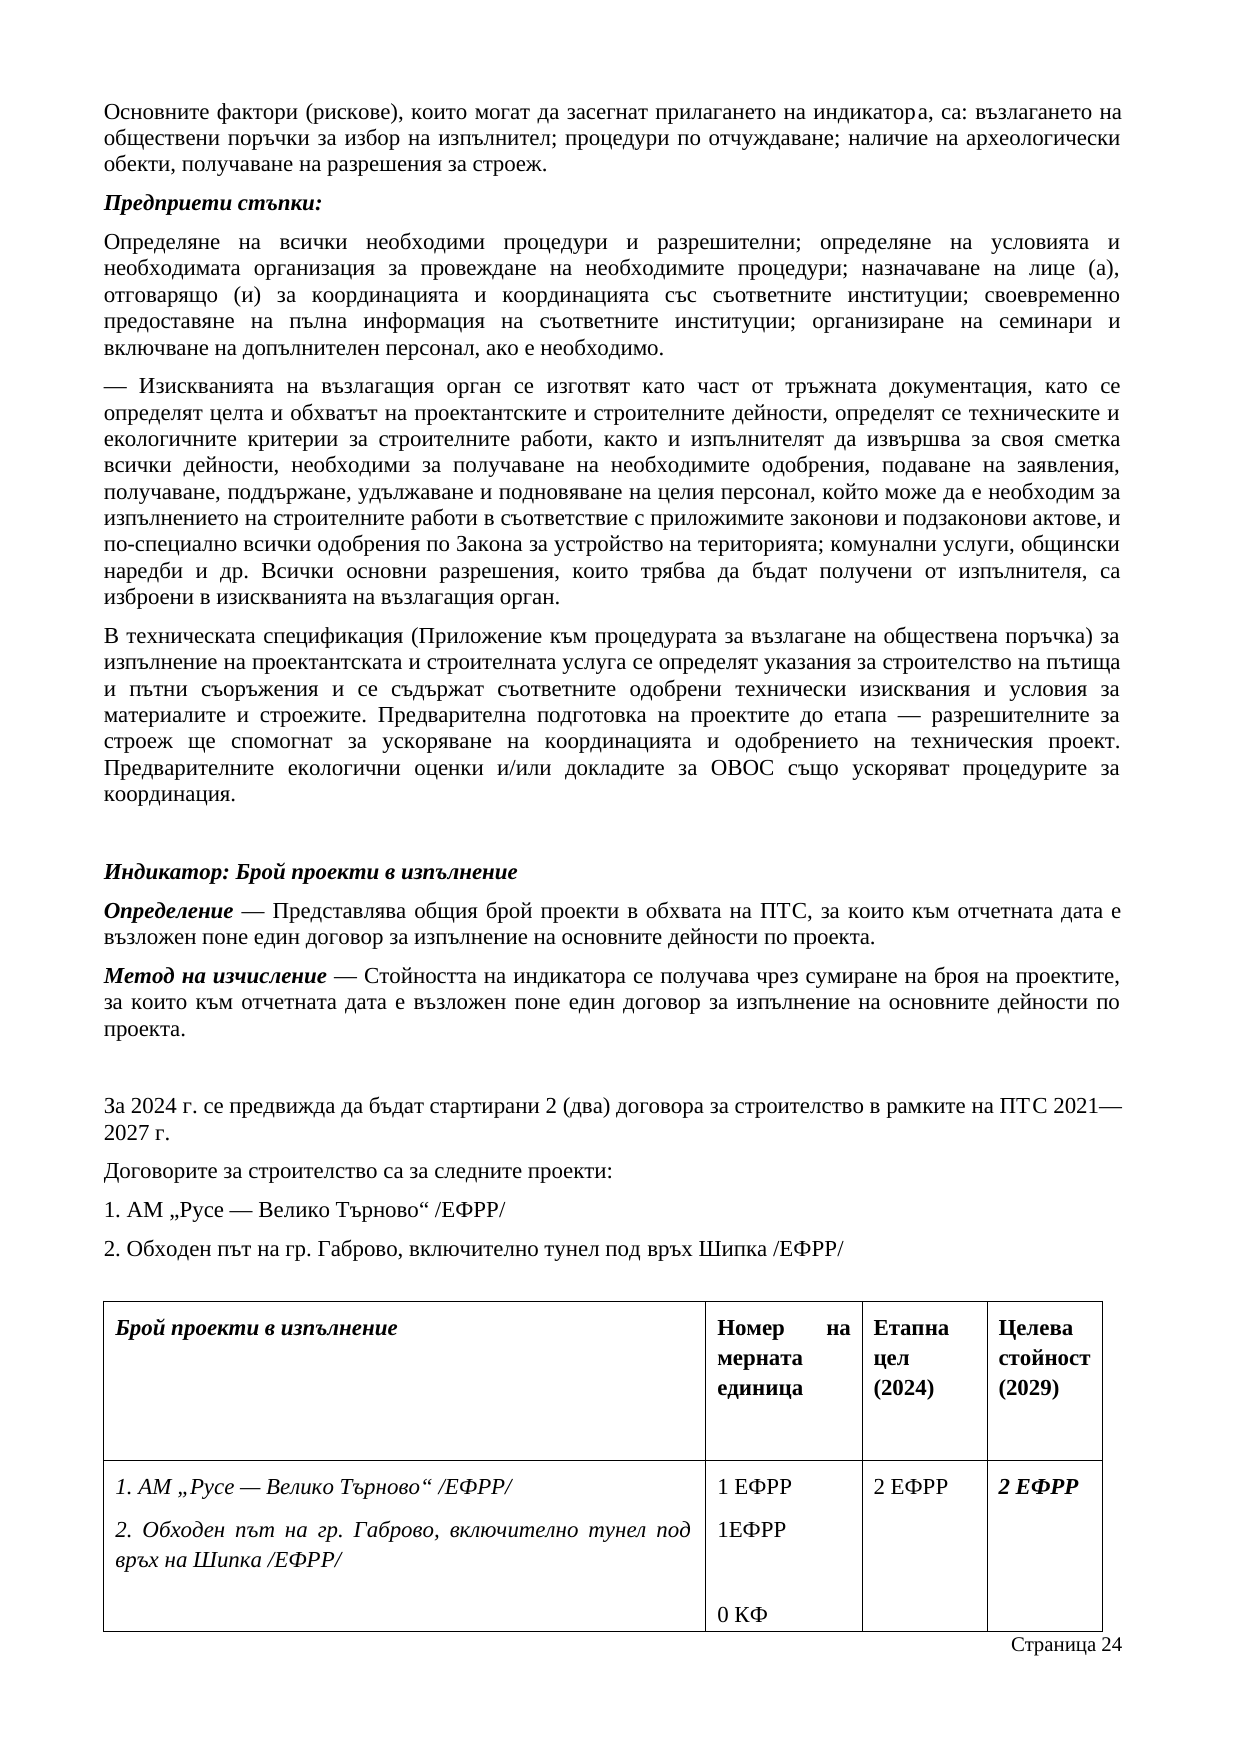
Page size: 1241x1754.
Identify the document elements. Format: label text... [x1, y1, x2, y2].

text Основните фактори (рискове), които могат да засегнат прилагането на индикатора, са: възлагането на обществени поръчки за избор на изпълнител; процедури по отчуждаване; наличие на археологически обекти, получаване на разрешения за строеж. [103, 98, 1122, 177]
text 2. Обходен път на гр. Габрово, включително тунел под връх Шипка /ЕФРР/ [103, 1235, 1122, 1262]
text Определение — Представлява общия брой проекти в обхвата на ПТС, за които към отчетната дата е възложен поне един договор за изпълнение на основните дейности по проекта. [103, 897, 1122, 949]
table_header Номер на мерната единица [706, 1302, 862, 1460]
text Индикатор: Брой проекти в изпълнение [103, 858, 1122, 884]
table_header Целева стойност (2029) [988, 1302, 1102, 1460]
table_header Брой проекти в изпълнение [104, 1302, 705, 1460]
table_cell 1 ЕФРР 1ЕФРР 0 КФ [706, 1461, 862, 1631]
text — Изискванията на възлагащия орган се изготвят като част от тръжната документация, като се определят целта и обхватът на проектантските и строителните дейности, определят се техническите и екологичните критерии за строителните работи, както и изпълнителят да извършва за своя сметка всички дейности, необходими за получаване на необходимите одобрения, подаване на заявления, получаване, поддържане, удължаване и подновяване на целия персонал, който може да е необходим за изпълнението на строителните работи в съответствие с приложимите законови и подзаконови актове, и по-специално всички одобрения по Закона за устройство на територията; комунални услуги, общински наредби и др. Всички основни разрешения, които трябва да бъдат получени от изпълнителя, са изброени в изискванията на възлагащия орган. [103, 372, 1122, 609]
text 1. АМ „Русе — Велико Търново“ /ЕФРР/ [103, 1196, 1122, 1223]
text Договорите за строителство са за следните проекти: [103, 1158, 1122, 1184]
text Предприети стъпки: [103, 189, 1122, 216]
table_header Етапна цел (2024) [863, 1302, 987, 1460]
text За 2024 г. се предвижда да бъдат стартирани 2 (два) договора за строителство в рамките на ПТС 2021—2027 г. [103, 1092, 1122, 1145]
text В техническата спецификация (Приложение към процедурата за възлагане на обществена поръчка) за изпълнение на проектантската и строителната услуга се определят указания за строителство на пътища и пътни съоръжения и се съдържат съответните одобрени технически изисквания и условия за материалите и строежите. Предварителна подготовка на проектите до етапа — разрешителните за строеж ще спомогнат за ускоряване на координацията и одобрението на техническия проект. Предварителните екологични оценки и/или докладите за ОВОС също ускоряват процедурите за координация. [103, 622, 1122, 807]
table_cell 2 ЕФРР 1 КФ [988, 1461, 1102, 1631]
text Определяне на всички необходими процедури и разрешителни; определяне на условията и необходимата организация за провеждане на необходимите процедури; назначаване на лице (а), отговарящо (и) за координацията и координацията със съответните институции; своевременно предоставяне на пълна информация на съответните институции; организиране на семинари и включване на допълнителен персонал, ако е необходимо. [103, 228, 1122, 360]
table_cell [104, 1461, 705, 1631]
text Метод на изчисление — Стойността на индикатора се получава чрез сумиране на броя на проектите, за които към отчетната дата е възложен поне един договор за изпълнение на основните дейности по проекта. [103, 962, 1122, 1041]
table_cell 2 ЕФРР 0 КФ [863, 1461, 987, 1631]
